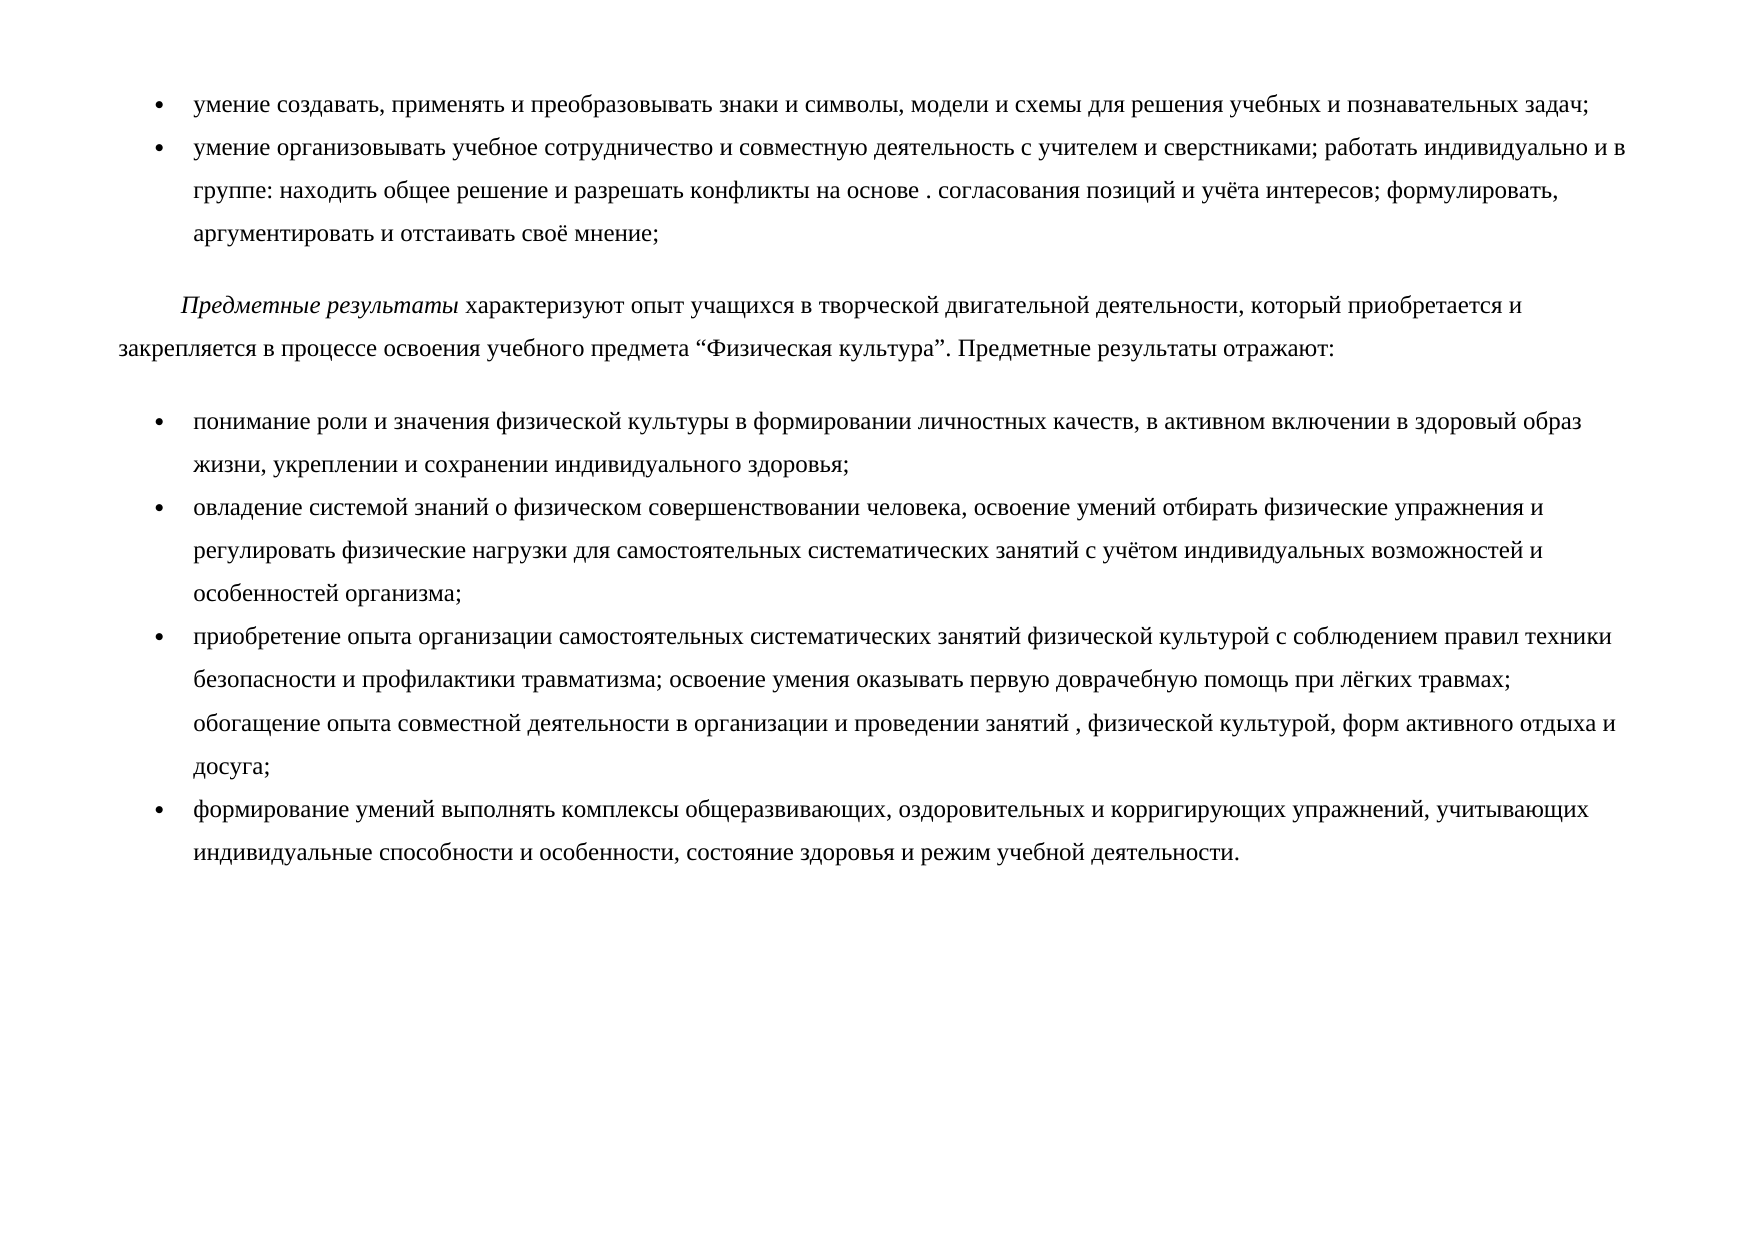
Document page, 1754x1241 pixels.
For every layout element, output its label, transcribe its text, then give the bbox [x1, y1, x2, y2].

list понимание роли и значения физической культуры в формировании личностных качеств, в активном включении в здоровый образ жизни, укреплении и сохранении индивидуального здоровья; [156, 406, 1636, 478]
text Предметные результаты характеризуют опыт учащихся в творческой двигательной деятельности, который приобретается и закрепляется в процессе освоения учебного предмета “Физическая культура”. Предметные результаты отражают: [118, 290, 1636, 362]
list умение создавать, применять и преобразовывать знаки и символы, модели и схемы для решения учебных и познавательных задач; [156, 89, 1636, 117]
list формирование умений выполнять комплексы общеразвивающих, оздоровительных и корригирующих упражнений, учитывающих индивидуальные способности и особенности, состояние здоровья и режим учебной деятельности. [156, 794, 1636, 866]
list овладение системой знаний о физическом совершенствовании человека, освоение умений отбирать физические упражнения и регулировать физические нагрузки для самостоятельных систематических занятий с учётом индивидуальных возможностей и особенностей организма; [156, 492, 1636, 607]
list приобретение опыта организации самостоятельных систематических занятий физической культурой с соблюдением правил техники безопасности и профилактики травматизма; освоение умения оказывать первую доврачебную помощь при лёгких травмах; обогащение опыта совместной деятельности в организации и проведении занятий , физической культурой, форм активного отдыха и досуга; [156, 621, 1636, 779]
list умение организовывать учебное сотрудничество и совместную деятельность с учителем и сверстниками; работать индивидуально и в группе: находить общее решение и разрешать конфликты на основе . согласования позиций и учёта интересов; формулировать, аргументировать и отстаивать своё мнение; [156, 132, 1636, 247]
